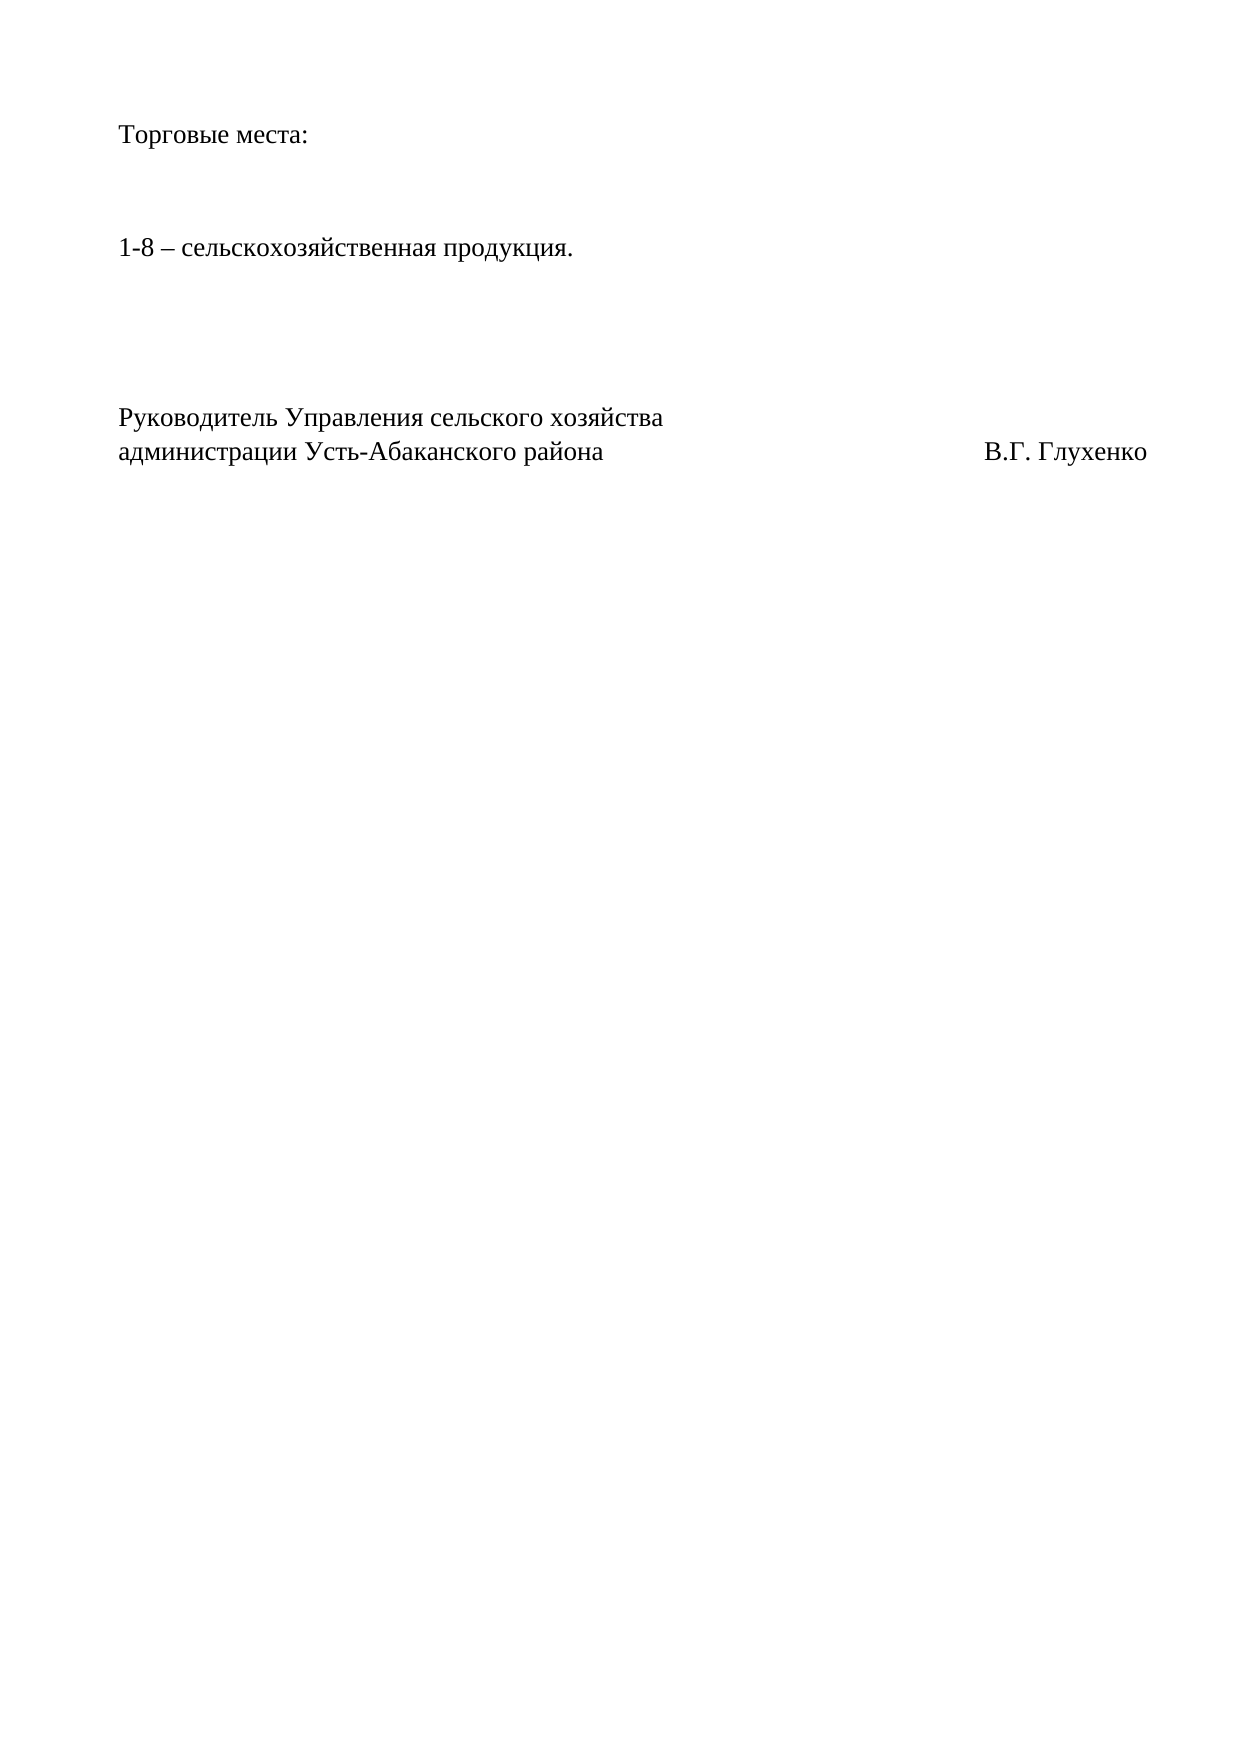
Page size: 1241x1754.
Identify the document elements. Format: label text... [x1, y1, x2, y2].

text администрации Усть-Абаканского района В.Г. Глухенко [118, 435, 1152, 466]
text 1-8 – сельскохозяйственная продукция. [118, 231, 1152, 262]
text Торговые места: [118, 118, 1152, 149]
text Руководитель Управления сельского хозяйства [118, 401, 1152, 432]
